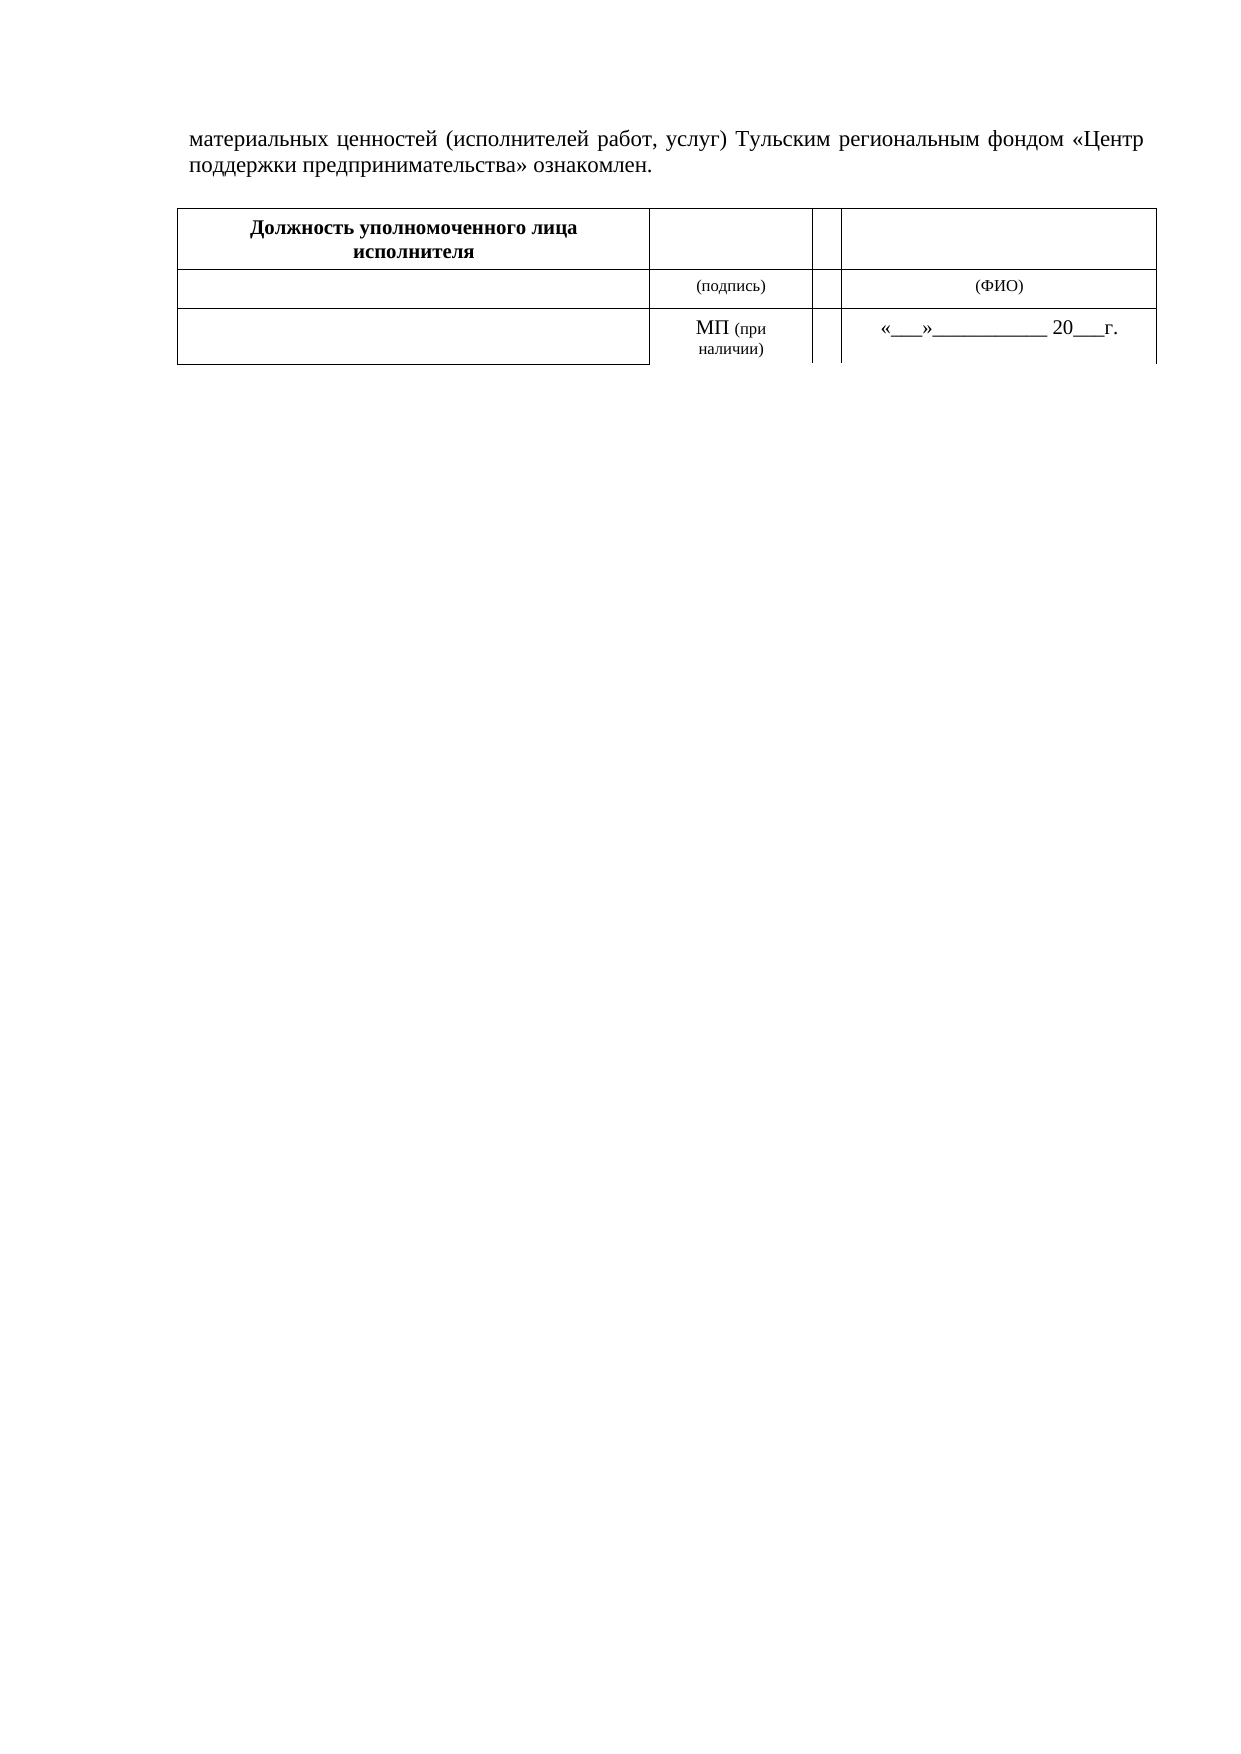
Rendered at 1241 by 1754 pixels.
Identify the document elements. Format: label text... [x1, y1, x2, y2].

table_cell МП (при наличии) [650, 309, 812, 364]
table_cell [842, 209, 1156, 269]
table_cell [178, 270, 649, 308]
table_cell [178, 309, 649, 364]
table_cell (подпись) [650, 270, 812, 308]
table_cell [813, 209, 841, 269]
table_cell Должность уполномоченного лица исполнителя [178, 209, 649, 269]
table_cell [650, 209, 812, 269]
table_cell (ФИО) [842, 270, 1156, 308]
table_cell [812, 309, 842, 364]
table_cell «___»___________ 20___г. [842, 309, 1156, 364]
table_cell [813, 270, 841, 308]
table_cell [178, 118, 1157, 208]
